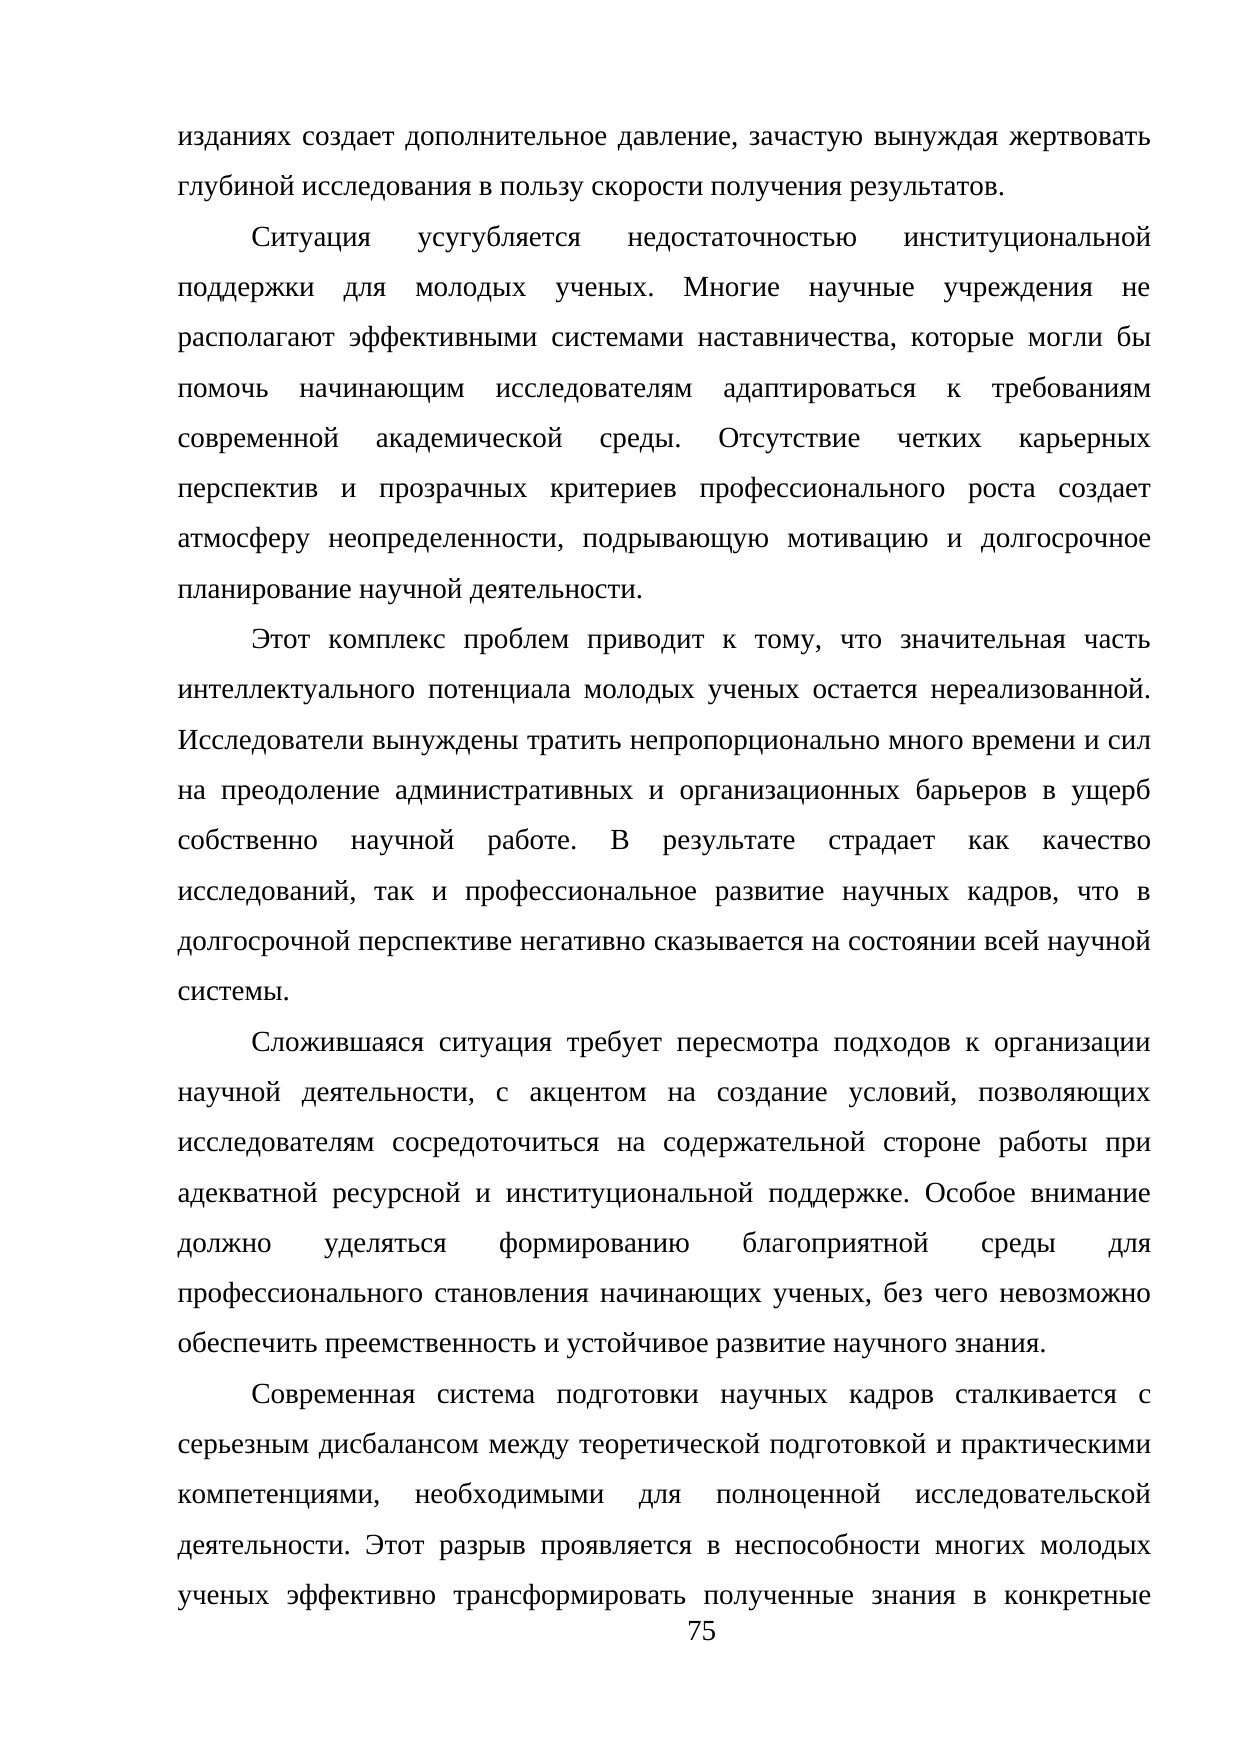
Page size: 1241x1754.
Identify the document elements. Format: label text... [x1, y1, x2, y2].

text Сложившаяся ситуация требует пересмотра подходов к организации научной деятельности, с акцентом на создание условий, позволяющих исследователям сосредоточиться на содержательной стороне работы при адекватной ресурсной и институциональной поддержке. Особое внимание должно уделяться формированию благоприятной среды для профессионального становления начинающих ученых, без чего невозможно обеспечить преемственность и устойчивое развитие научного знания. [177, 1024, 1152, 1359]
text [177, 118, 1152, 202]
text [177, 1376, 1152, 1611]
text Этот комплекс проблем приводит к тому, что значительная часть интеллектуального потенциала молодых ученых остается нереализованной. Исследователи вынуждены тратить непропорционально много времени и сил на преодоление административных и организационных барьеров в ущерб собственно научной работе. В результате страдает как качество исследований, так и профессиональное развитие научных кадров, что в долгосрочной перспективе негативно сказывается на состоянии всей научной системы. [177, 621, 1152, 1007]
text Ситуация усугубляется недостаточностью институциональной поддержки для молодых ученых. Многие научные учреждения не располагают эффективными системами наставничества, которые могли бы помочь начинающим исследователям адаптироваться к требованиям современной академической среды. Отсутствие четких карьерных перспектив и прозрачных критериев профессионального роста создает атмосферу неопределенности, подрывающую мотивацию и долгосрочное планирование научной деятельности. [177, 219, 1152, 604]
